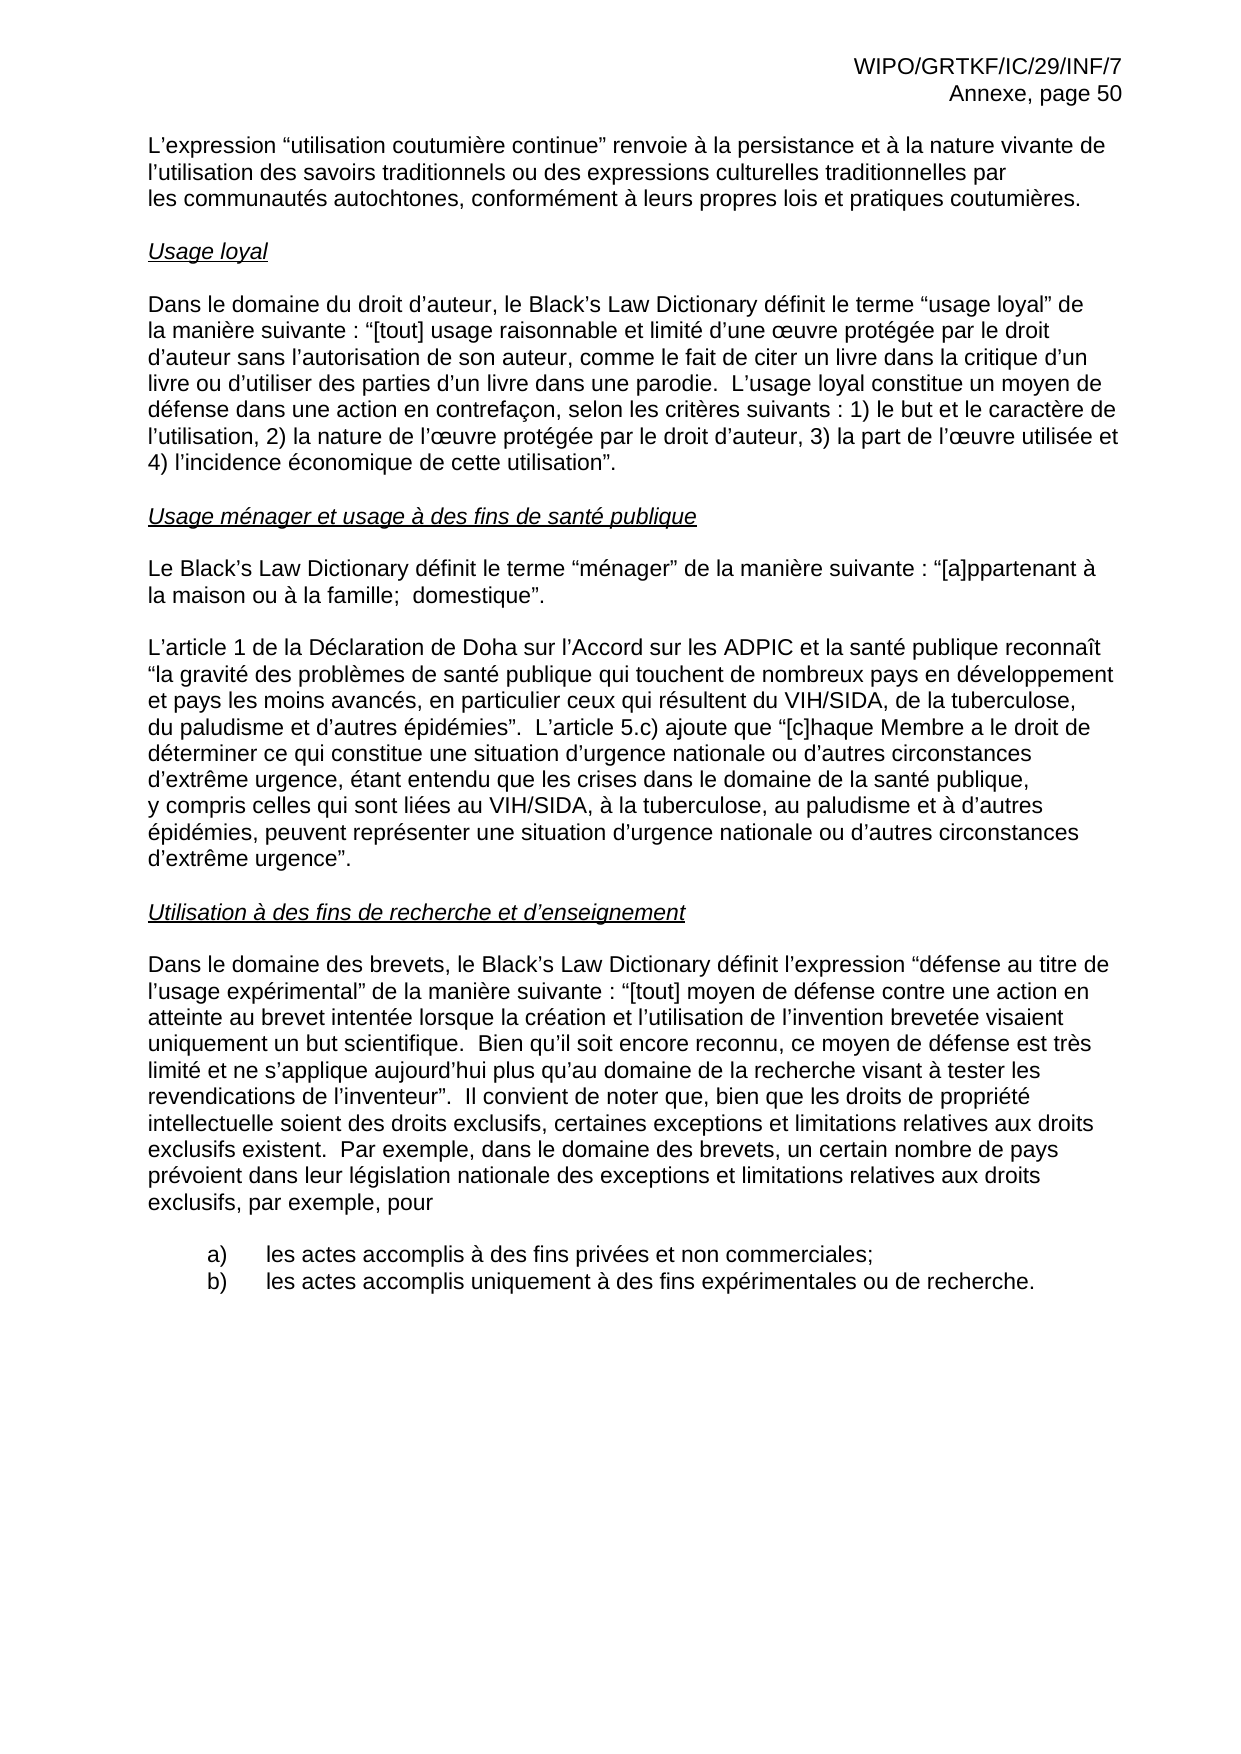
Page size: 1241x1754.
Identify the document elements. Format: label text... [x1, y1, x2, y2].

text Dans le domaine des brevets, le Black’s Law Dictionary définit l’expression “défense au titre de l’usage expérimental” de la manière suivante : “[tout] moyen de défense contre une action en atteinte au brevet intentée lorsque la création et l’utilisation de l’invention brevetée visaient uniquement un but scientifique. Bien qu’il soit encore reconnu, ce moyen de défense est très limité et ne s’applique aujourd’hui plus qu’au domaine de la recherche visant à tester les revendications de l’inventeur”. Il convient de noter que, bien que les droits de propriété intellectuelle soient des droits exclusifs, certaines exceptions et limitations relatives aux droits exclusifs existent. Par exemple, dans le domaine des brevets, un certain nombre de pays prévoient dans leur législation nationale des exceptions et limitations relatives aux droits exclusifs, par exemple, pour [148, 951, 1122, 1215]
text Dans le domaine du droit d’auteur, le Black’s Law Dictionary définit le terme “usage loyal” de la manière suivante : “[tout] usage raisonnable et limité d’une œuvre protégée par le droit d’auteur sans l’autorisation de son auteur, comme le fait de citer un livre dans la critique d’un livre ou d’utiliser des parties d’un livre dans une parodie. L’usage loyal constitue un moyen de défense dans une action en contrefaçon, selon les critères suivants : 1) le but et le caractère de l’utilisation, 2) la nature de l’œuvre protégée par le droit d’auteur, 3) la part de l’œuvre utilisée et 4) l’incidence économique de cette utilisation”. [148, 291, 1122, 476]
text L’article 1 de la Déclaration de Doha sur l’Accord sur les ADPIC et la santé publique reconnaît “la gravité des problèmes de santé publique qui touchent de nombreux pays en développement et pays les moins avancés, en particulier ceux qui résultent du VIH/SIDA, de la tuberculose, du paludisme et d’autres épidémies”. L’article 5.c) ajoute que “[c]haque Membre a le droit de déterminer ce qui constitue une situation d’urgence nationale ou d’autres circonstances d’extrême urgence, étant entendu que les crises dans le domaine de la santé publique, y compris celles qui sont liées au VIH/SIDA, à la tuberculose, au paludisme et à d’autres épidémies, peuvent représenter une situation d’urgence nationale ou d’autres circonstances d’extrême urgence”. [148, 634, 1122, 872]
subtitle Usage loyal [148, 238, 1122, 265]
text Le Black’s Law Dictionary définit le terme “ménager” de la manière suivante : “[a]ppartenant à la maison ou à la famille; domestique”. [148, 555, 1122, 608]
text b) les actes accomplis uniquement à des fins expérimentales ou de recherche. [207, 1268, 1122, 1294]
text a) les actes accomplis à des fins privées et non commerciales; [207, 1241, 1122, 1268]
text L’expression “utilisation coutumière continue” renvoie à la persistance et à la nature vivante de l’utilisation des savoirs traditionnels ou des expressions culturelles traditionnelles par les communautés autochtones, conformément à leurs propres lois et pratiques coutumières. [148, 132, 1122, 211]
subtitle Usage ménager et usage à des fins de santé publique [148, 502, 1122, 529]
subtitle Utilisation à des fins de recherche et d’enseignement [148, 898, 1122, 925]
